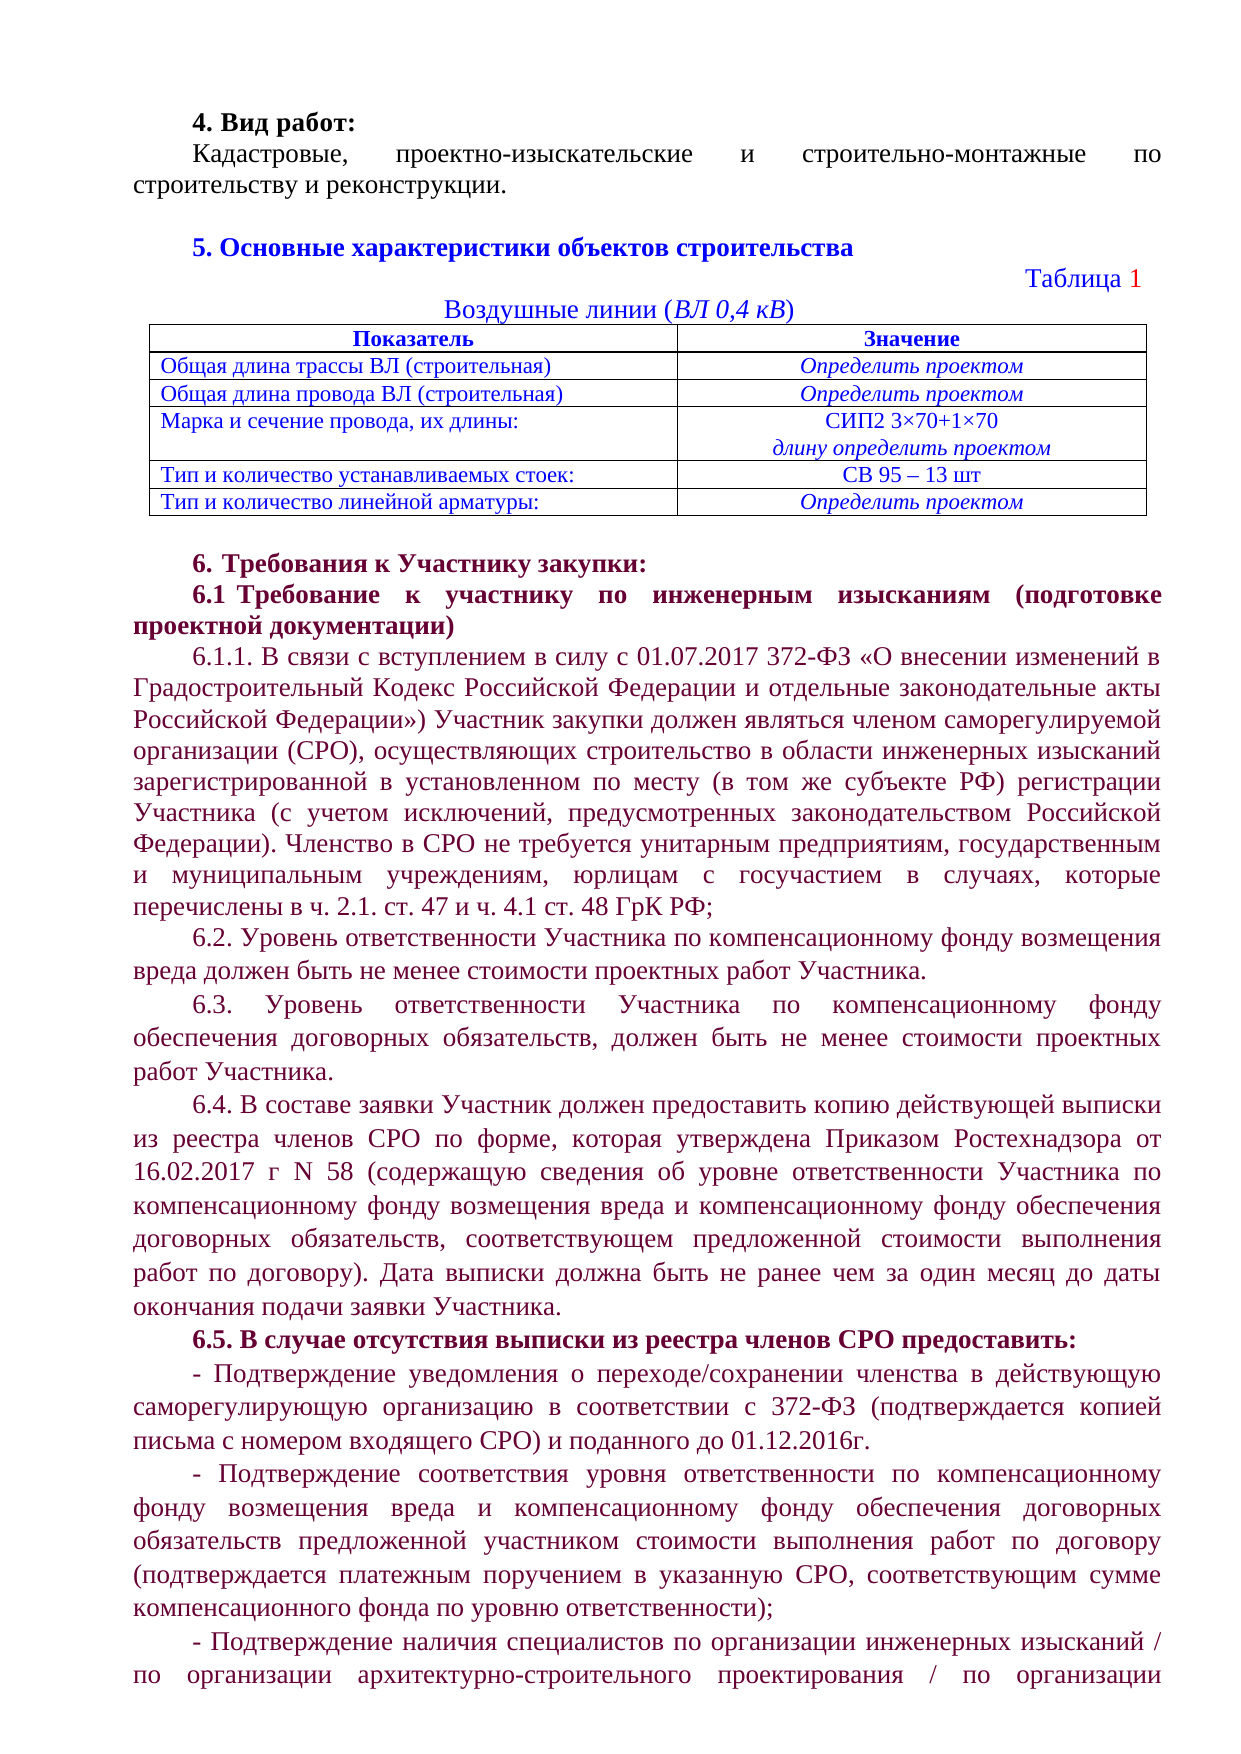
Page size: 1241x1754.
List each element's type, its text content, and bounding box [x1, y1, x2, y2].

table_cell Тип и количество линейной арматуры: [150, 489, 677, 515]
text 6.3. Уровень ответственности Участника по компенсационному фонду обеспечения договорных обязательств, должен быть не менее стоимости проектных работ Участника. [133, 988, 1162, 1086]
table_cell СВ 95 – 13 шт [678, 461, 1146, 487]
list Требование к участнику по инженерным изысканиям (подготовке проектной документации) [133, 578, 1163, 640]
text 4. Вид работ: [133, 106, 1162, 137]
text Таблица 1 [133, 262, 1162, 293]
table_cell Определить проектом [678, 380, 1146, 406]
text 5. Основные характеристики объектов строительства [133, 231, 1162, 262]
text Воздушные линии (ВЛ 0,4 кВ) [133, 293, 1162, 324]
table_cell СИП2 3×70+1×70 длину определить проектом [678, 407, 1146, 460]
text - Подтверждение соответствия уровня ответственности по компенсационному фонду возмещения вреда и компенсационному фонду обеспечения договорных обязательств предложенной участником стоимости выполнения работ по договору (подтверждается платежным поручением в указанную СРО, соответствующим сумме компенсационного фонда по уровню ответственности); [133, 1457, 1162, 1623]
table_cell Определить проектом [678, 353, 1146, 379]
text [133, 1625, 1162, 1690]
text 6.5. В случае отсутствия выписки из реестра членов СРО предоставить: [133, 1323, 1162, 1354]
text Кадастровые, проектно-изыскательские и строительно-монтажные по строительству и реконструкции. [133, 137, 1162, 199]
text - Подтверждение уведомления о переходе/сохранении членства в действующую саморегулирующую организацию в соответствии с 372-ФЗ (подтверждается копией письма с номером входящего СРО) и поданного до 01.12.2016г. [133, 1357, 1162, 1455]
list Требования к Участнику закупки: [192, 547, 1163, 578]
table_header Значение [678, 325, 1146, 351]
table_cell Общая длина провода ВЛ (строительная) [150, 380, 677, 406]
table_cell Общая длина трассы ВЛ (строительная) [150, 353, 677, 379]
table_cell Марка и сечение провода, их длины: [150, 407, 677, 460]
text 6.4. В составе заявки Участник должен предоставить копию действующей выписки из реестра членов СРО по форме, которая утверждена Приказом Ростехнадзора от 16.02.2017 г N 58 (содержащую сведения об уровне ответственности Участника по компенсационному фонду возмещения вреда и компенсационному фонду обеспечения договорных обязательств, соответствующем предложенной стоимости выполнения работ по договору). Дата выписки должна быть не ранее чем за один месяц до даты окончания подачи заявки Участника. [133, 1088, 1162, 1321]
text 6.2. Уровень ответственности Участника по компенсационному фонду возмещения вреда должен быть не менее стоимости проектных работ Участника. [133, 921, 1162, 985]
text 6.1.1. В связи с вступлением в силу с 01.07.2017 372-ФЗ «О внесении изменений в Градостроительный Кодекс Российской Федерации и отдельные законодательные акты Российской Федерации») Участник закупки должен являться членом саморегулируемой организации (СРО), осуществляющих строительство в области инженерных изысканий зарегистрированной в установленном по месту (в том же субъекте РФ) регистрации Участника (с учетом исключений, предусмотренных законодательством Российской Федерации). Членство в СРО не требуется унитарным предприятиям, государственным и муниципальным учреждениям, юрлицам с госучастием в случаях, которые перечислены в ч. 2.1. ст. 47 и ч. 4.1 ст. 48 ГрК РФ; [133, 640, 1162, 921]
table_cell Тип и количество устанавливаемых стоек: [150, 461, 677, 487]
table_header Показатель [150, 325, 677, 351]
table_cell Определить проектом [678, 489, 1146, 515]
